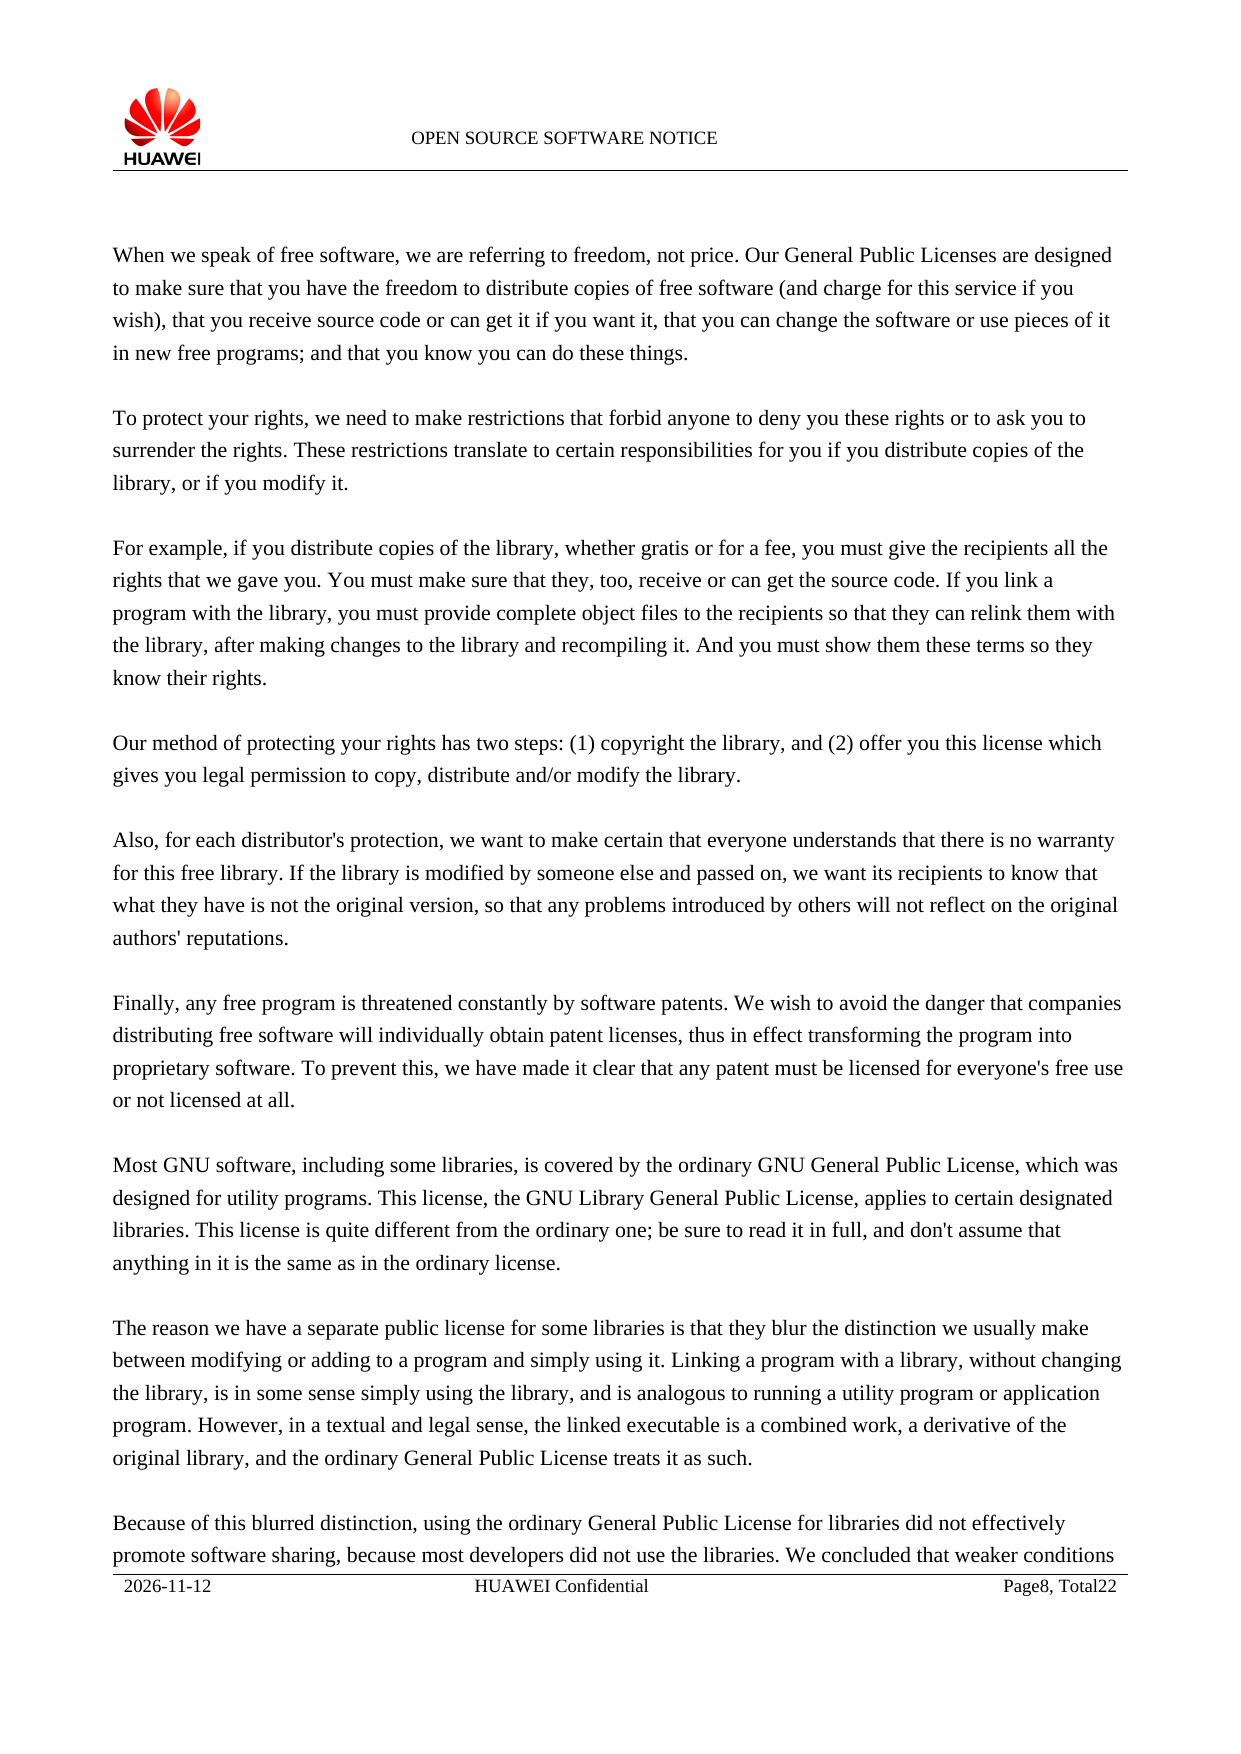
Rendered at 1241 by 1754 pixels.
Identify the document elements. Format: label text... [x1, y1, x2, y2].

picture [124, 88, 201, 165]
